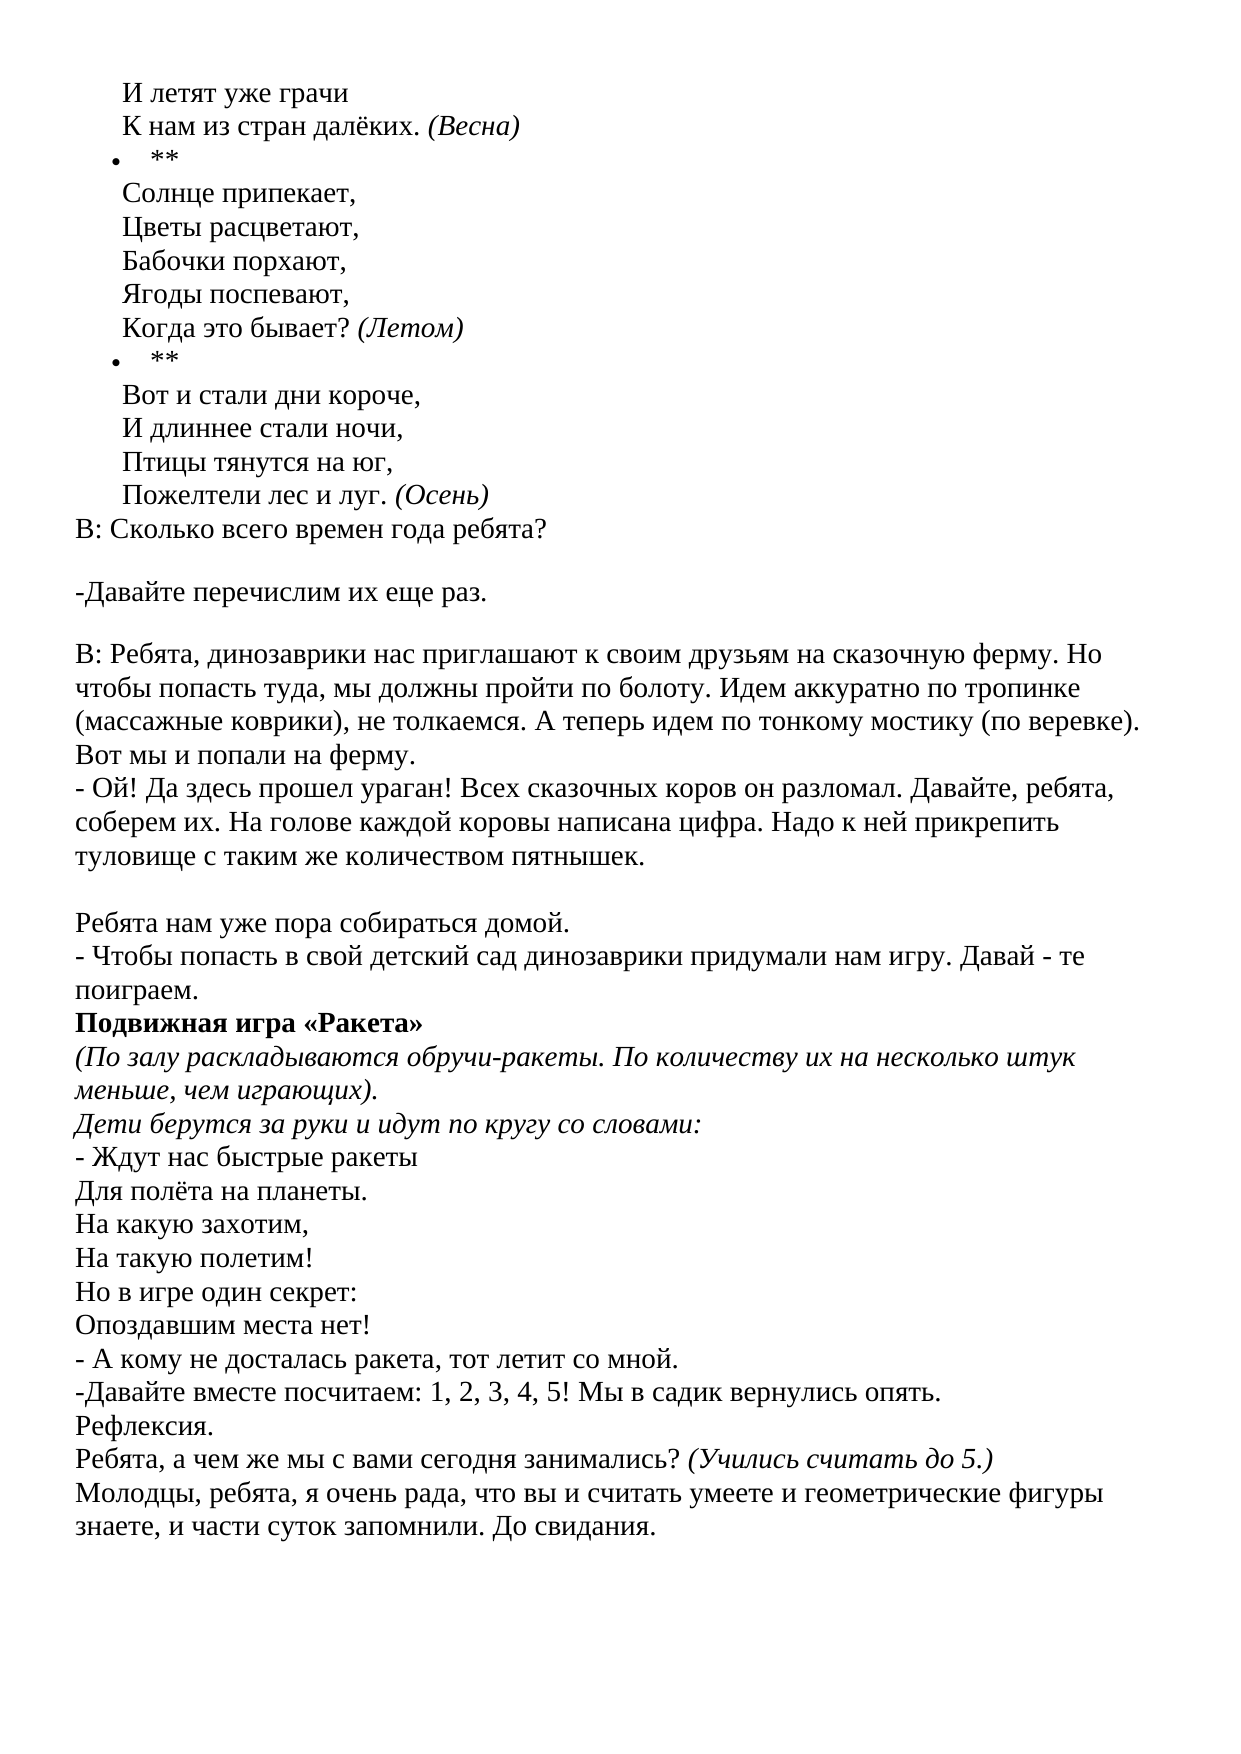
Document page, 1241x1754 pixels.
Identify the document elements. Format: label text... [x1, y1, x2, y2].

text Вот и стали дни короче, И длиннее стали ночи, Птицы тянутся на юг, Пожелтели лес и луг. (Осень) [122, 377, 1165, 511]
text -Давайте перечислим их еще раз. [75, 574, 1165, 607]
text Солнце припекает, Цветы расцветают, Бабочки порхают, Ягоды поспевают, Когда это бывает? (Летом) [122, 176, 1165, 343]
text - А кому не досталась ракета, тот летит со мной. [75, 1341, 1165, 1374]
list ** [112, 142, 1165, 176]
list ** [112, 343, 1165, 377]
text Молодцы, ребята, я очень рада, что вы и считать умеете и геометрические фигуры знаете, и части суток запомнили. До свидания. [75, 1475, 1165, 1542]
text - Чтобы попасть в свой детский сад динозаврики придумали нам игру. Давай - те поиграем. [75, 938, 1165, 1005]
text В: Ребята, динозаврики нас приглашают к своим друзьям на сказочную ферму. Но чтобы попасть туда, мы должны пройти по болоту. Идем аккуратно по тропинке (массажные коврики), не толкаемся. А теперь идем по тонкому мостику (по веревке). Вот мы и попали на ферму. [75, 636, 1165, 771]
text Рефлексия. [75, 1408, 1165, 1441]
text (По залу раскладываются обручи-ракеты. По количеству их на несколько штук меньше, чем играющих). [75, 1039, 1165, 1106]
text Ребята нам уже пора собираться домой. [75, 905, 1165, 938]
text В: Сколько всего времен года ребята? [75, 511, 1165, 544]
text - Ой! Да здесь прошел ураган! Всех сказочных коров он разломал. Давайте, ребята, соберем их. На голове каждой коровы написана цифра. Надо к ней прикрепить туловище с таким же количеством пятнышек. [75, 771, 1165, 871]
text Ребята, а чем же мы с вами сегодня занимались? (Учились считать до 5.) [75, 1441, 1165, 1475]
text Дети берутся за руки и идут по кругу со словами: - Ждут нас быстрые ракеты Для полёта на планеты. На какую захотим, На такую полетим! Но в игре один секрет: Опоздавшим места нет! [75, 1106, 1165, 1341]
text -Давайте вместе посчитаем: 1, 2, 3, 4, 5! Мы в садик вернулись опять. [75, 1374, 1165, 1408]
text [122, 75, 1165, 142]
text Подвижная игра «Ракета» [75, 1005, 1165, 1039]
